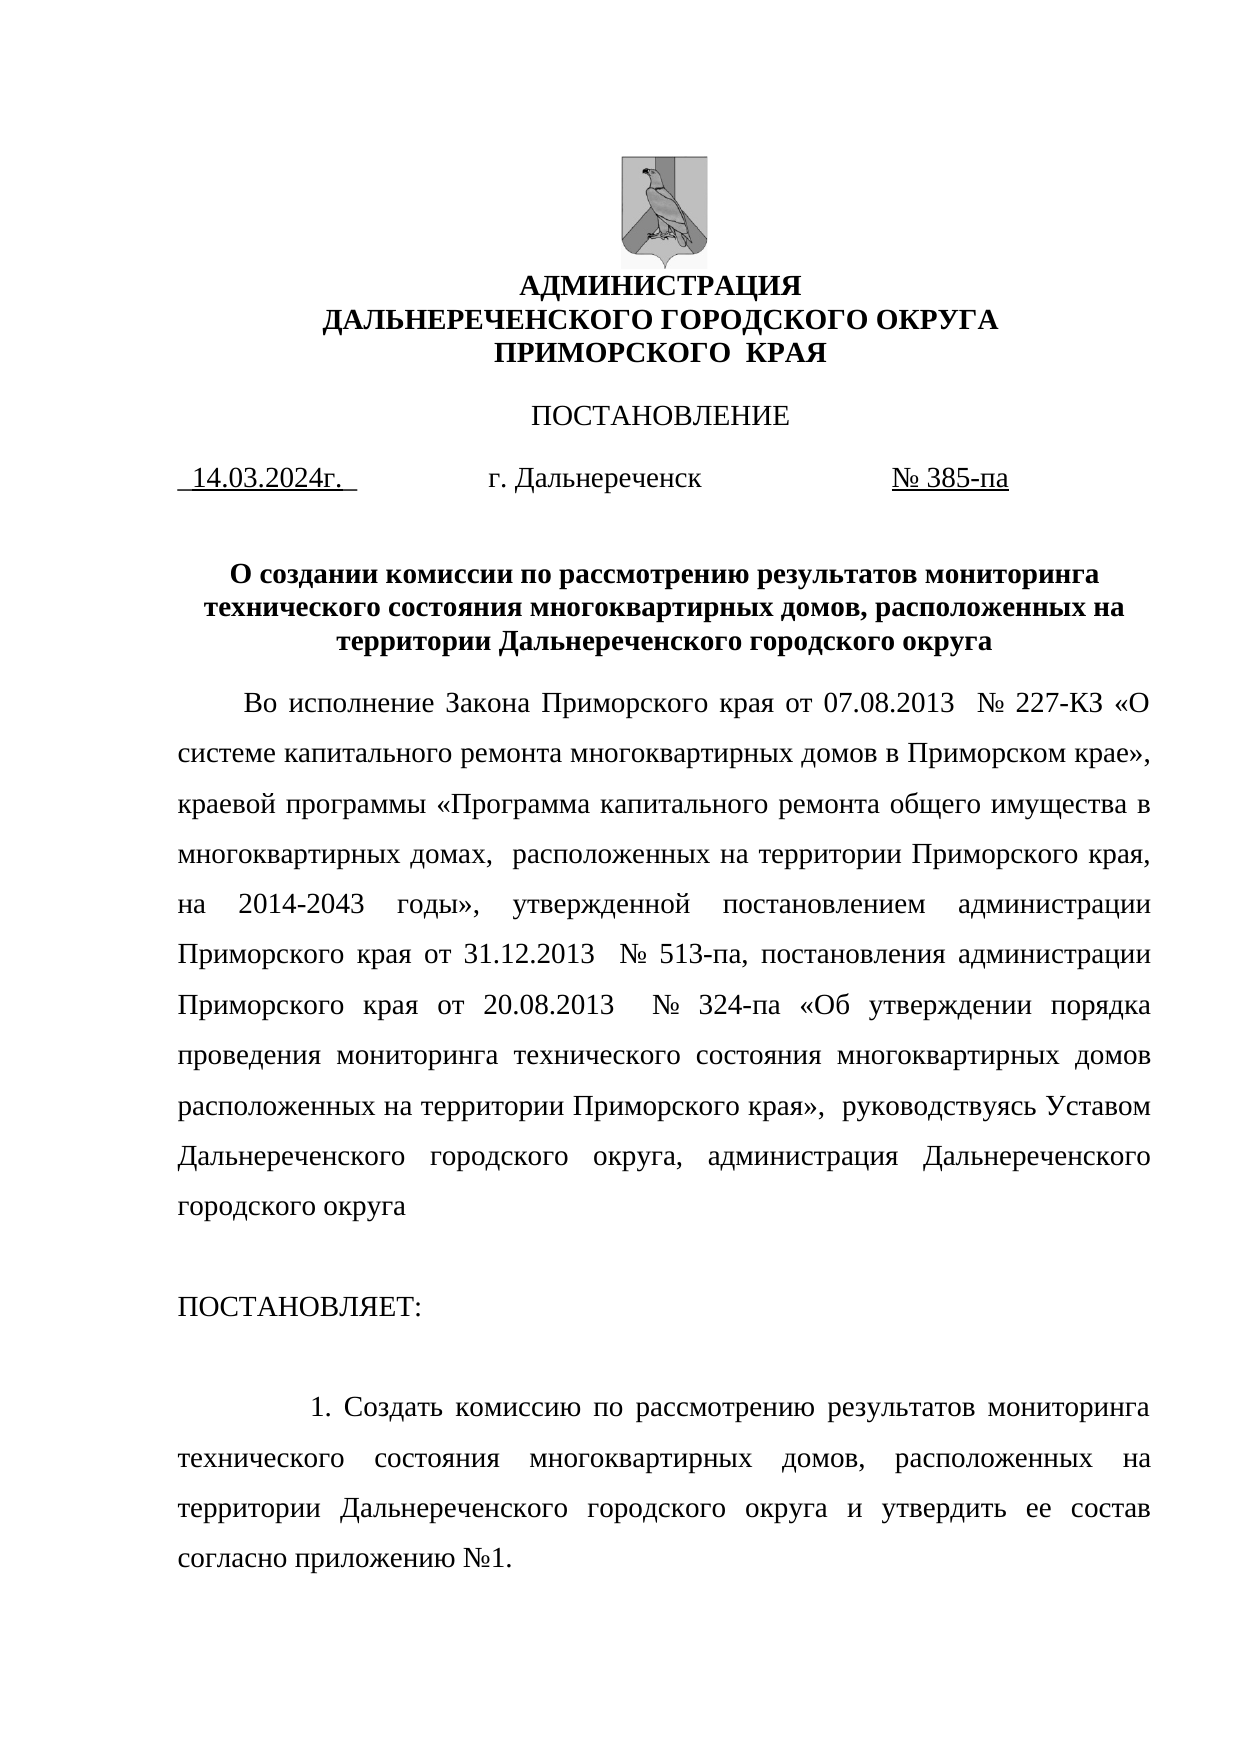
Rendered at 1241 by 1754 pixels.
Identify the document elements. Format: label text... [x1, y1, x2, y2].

picture [621, 156, 708, 269]
text ПРИМОРСКОГО КРАЯ [177, 335, 1144, 369]
text АДМИНИСТРАЦИЯ [177, 268, 1144, 302]
text 1. Создать комиссию по рассмотрению результатов мониторинга технического состояния многоквартирных домов, расположенных на территории Дальнереченского городского округа и утвердить ее состав согласно приложению №1. [177, 1389, 1152, 1574]
text ПОСТАНОВЛЕНИЕ [177, 398, 1144, 431]
text Во исполнение Закона Приморского края от 07.08.2013 № 227-КЗ «О системе капитального ремонта многоквартирных домов в Приморском крае», краевой программы «Программа капитального ремонта общего имущества в многоквартирных домах, расположенных на территории Приморского края, на 2014-2043 годы», утвержденной постановлением администрации Приморского края от 31.12.2013 № 513-па, постановления администрации Приморского края от 20.08.2013 № 324-па «Об утверждении порядка проведения мониторинга технического состояния многоквартирных домов расположенных на территории Приморского края», руководствуясь Уставом Дальнереченского городского округа, администрация Дальнереченского городского округа [177, 685, 1152, 1222]
text ПОСТАНОВЛЯЕТ: [177, 1289, 1152, 1322]
text _14.03.2024г._ г. Дальнереченск № 385-па [177, 460, 1144, 493]
text О создании комиссии по рассмотрению результатов мониторинга технического состояния многоквартирных домов, расположенных на территории Дальнереченского городского округа [177, 556, 1152, 656]
text ДАЛЬНЕРЕЧЕНСКОГО ГОРОДСКОГО ОКРУГА [177, 302, 1144, 335]
